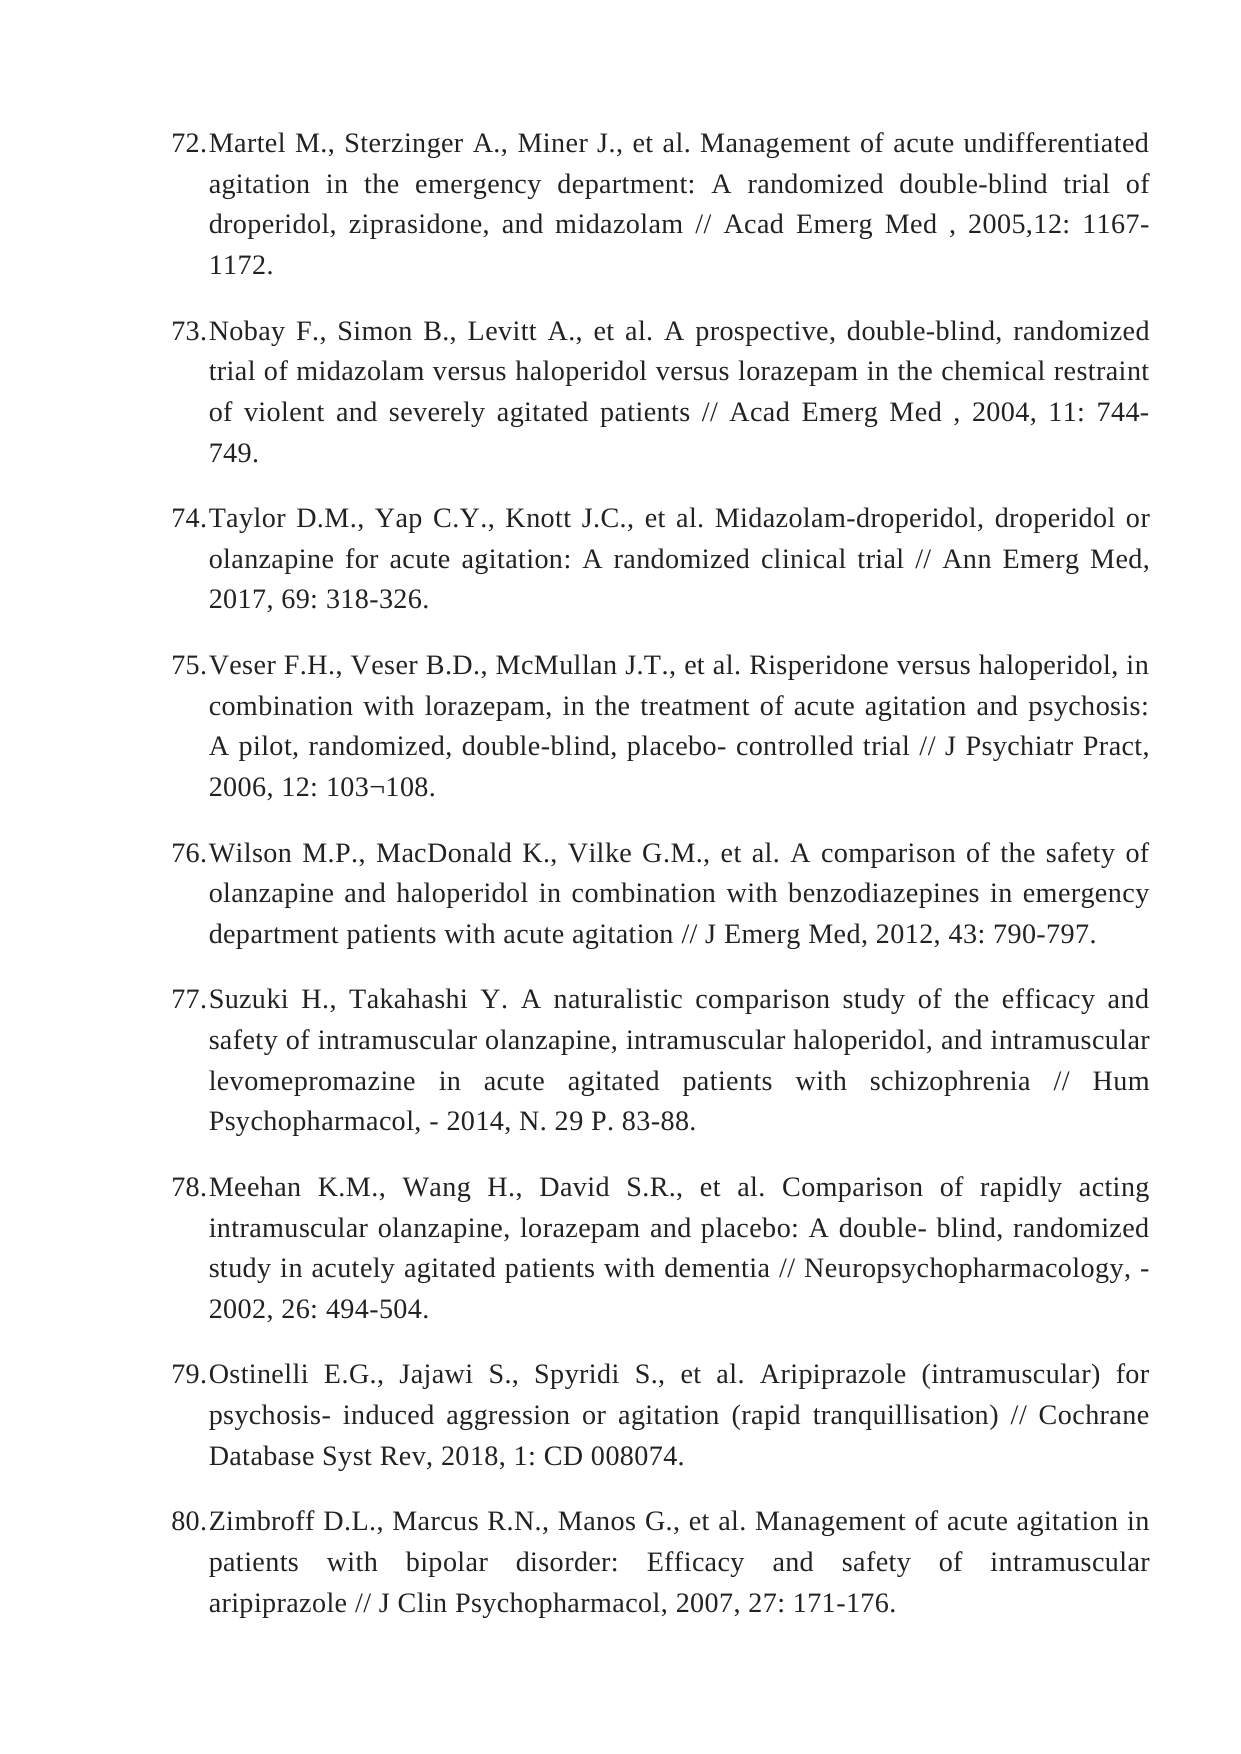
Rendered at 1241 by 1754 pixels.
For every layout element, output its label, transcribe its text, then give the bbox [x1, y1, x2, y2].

list Meehan K.M., Wang H., David S.R., et al. Comparison of rapidly acting intramuscular olanzapine, lorazepam and placebo: A double- blind, randomized study in acutely agitated patients with dementia // Neuropsychopharmacology, - 2002, 26: 494-504. [171, 1162, 1152, 1324]
list Taylor D.M., Yap C.Y., Knott J.C., et al. Midazolam-droperidol, droperidol or olanzapine for acute agitation: A randomized clinical trial // Ann Emerg Med, 2017, 69: 318-326. [171, 493, 1152, 615]
list Ostinelli E.G., Jajawi S., Spyridi S., et al. Aripiprazole (intramuscular) for psychosis- induced aggression or agitation (rapid tranquillisation) // Cochrane Database Syst Rev, 2018, 1: CD 008074. [171, 1349, 1152, 1471]
list Wilson M.P., MacDonald K., Vilke G.M., et al. A comparison of the safety of olanzapine and haloperidol in combination with benzodiazepines in emergency department patients with acute agitation // J Emerg Med, 2012, 43: 790-797. [171, 827, 1152, 949]
list Suzuki H., Takahashi Y. A naturalistic comparison study of the efficacy and safety of intramuscular olanzapine, intramuscular haloperidol, and intramuscular levomepromazine in acute agitated patients with schizophrenia // Hum Psychopharmacol, - 2014, N. 29 P. 83-88. [171, 974, 1152, 1137]
list Veser F.H., Veser B.D., McMullan J.T., et al. Risperidone versus haloperidol, in combination with lorazepam, in the treatment of acute agitation and psychosis: A pilot, randomized, double-blind, placebo- controlled trial // J Psychiatr Pract, 2006, 12: 103¬108. [171, 640, 1152, 802]
list Nobay F., Simon B., Levitt A., et al. A prospective, double-blind, randomized trial of midazolam versus haloperidol versus lorazepam in the chemical restraint of violent and severely agitated patients // Acad Emerg Med , 2004, 11: 744-749. [171, 306, 1152, 468]
list Martel M., Sterzinger A., Miner J., et al. Management of acute undifferentiated agitation in the emergency department: A randomized double-blind trial of droperidol, ziprasidone, and midazolam // Acad Emerg Med , 2005,12: 1167-1172. [171, 118, 1152, 281]
list Zimbroff D.L., Marcus R.N., Manos G., et al. Management of acute agitation in patients with bipolar disorder: Efficacy and safety of intramuscular aripiprazole // J Clin Psychopharmacol, 2007, 27: 171-176. [171, 1496, 1152, 1618]
